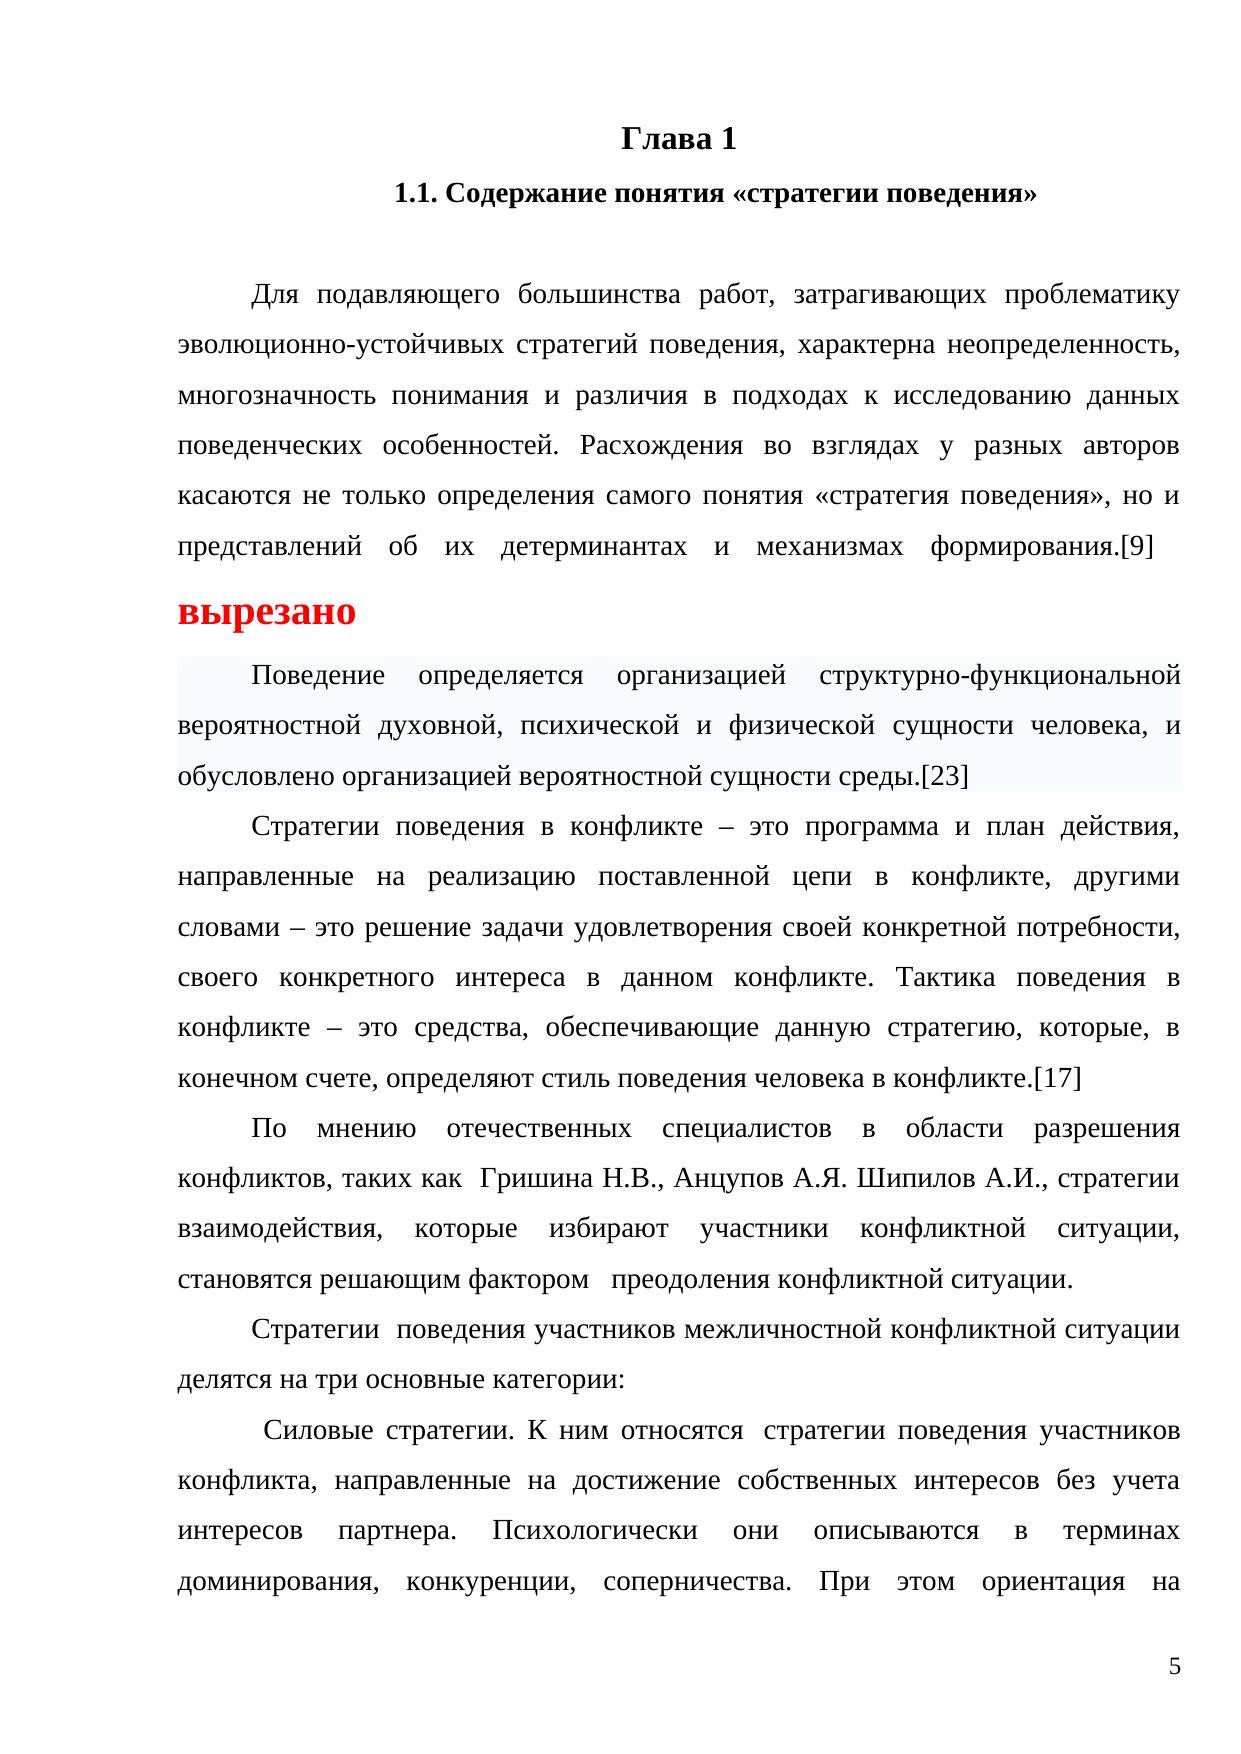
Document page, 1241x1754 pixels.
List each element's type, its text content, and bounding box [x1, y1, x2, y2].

text Поведение определяется организацией структурно-функциональной вероятностной духовной, психической и физической сущности человека, и обусловлено организацией вероятностной сущности среды.[23] [177, 657, 1181, 791]
text Глава 1 [177, 118, 1181, 156]
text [177, 1412, 1181, 1596]
text Стратегии поведения участников межличностной конфликтной ситуации делятся на три основные категории: [177, 1311, 1181, 1395]
text Стратегии поведения в конфликте – это программа и план действия, направленные на реализацию поставленной цепи в конфликте, другими словами – это решение задачи удовлетворения своей конкретной потребности, своего конкретного интереса в данном конфликте. Тактика поведения в конфликте – это средства, обеспечивающие данную стратегию, которые, в конечном счете, определяют стиль поведения человека в конфликте.[17] [177, 808, 1181, 1093]
text 1.1. Содержание понятия «стратегии поведения» [177, 176, 1181, 209]
text По мнению отечественных специалистов в области разрешения конфликтов, таких как Гришина Н.В., Анцупов А.Я. Шипилов А.И., стратегии взаимодействия, которые избирают участники конфликтной ситуации, становятся решающим фактором преодоления конфликтной ситуации. [177, 1110, 1181, 1294]
text Для подавляющего большинства работ, затрагивающих проблематику эволюционно-устойчивых стратегий поведения, характерна неопределенность, многозначность понимания и различия в подходах к исследованию данных поведенческих особенностей. Расхождения во взглядах у разных авторов касаются не только определения самого понятия «стратегия поведения», но и представлений об их детерминантах и механизмах формирования.[9] вырезано [177, 276, 1181, 633]
